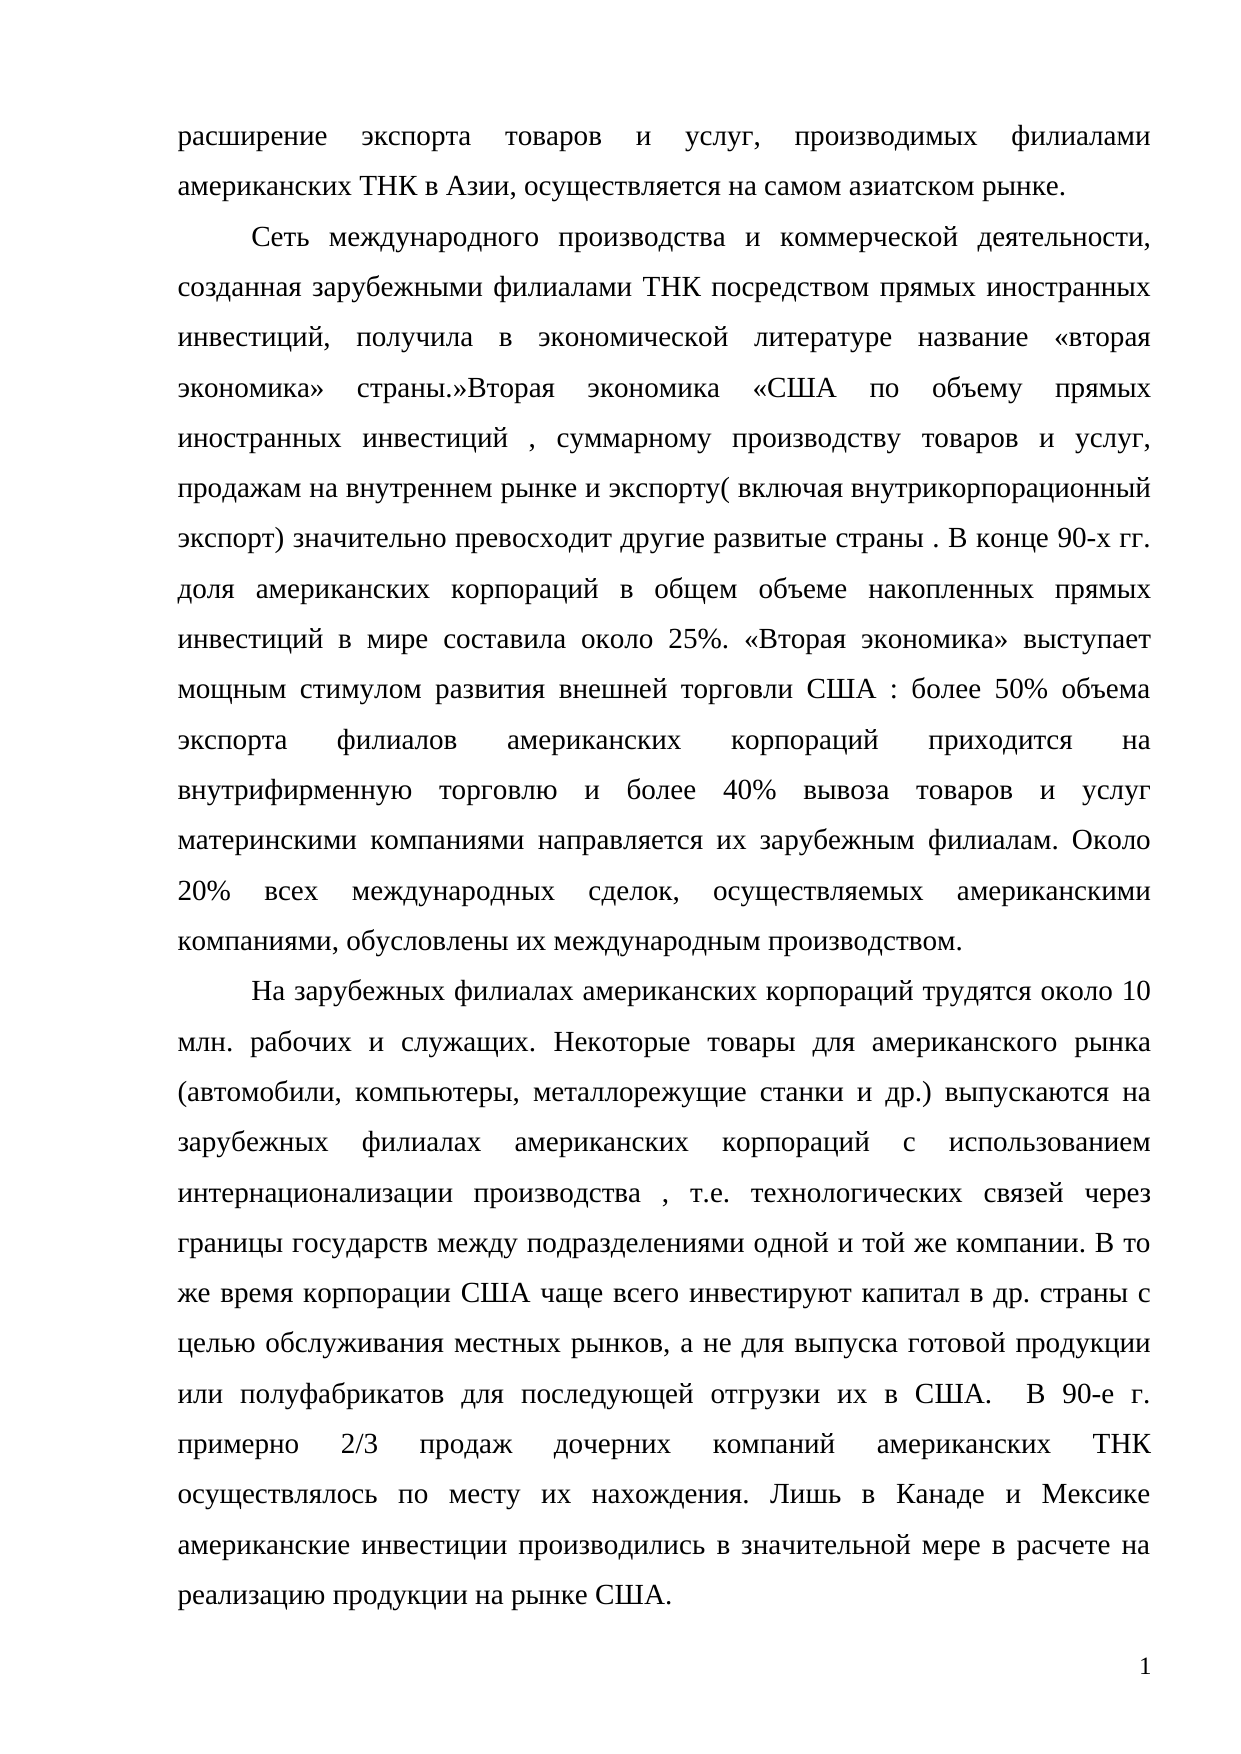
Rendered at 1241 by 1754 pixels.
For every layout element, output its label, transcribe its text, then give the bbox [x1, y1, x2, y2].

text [177, 118, 1152, 202]
text На зарубежных филиалах американских корпораций трудятся около 10 млн. рабочих и служащих. Некоторые товары для американского рынка (автомобили, компьютеры, металлорежущие станки и др.) выпускаются на зарубежных филиалах американских корпораций с использованием интернационализации производства , т.е. технологических связей через границы государств между подразделениями одной и той же компании. В то же время корпорации США чаще всего инвестируют капитал в др. страны с целью обслуживания местных рынков, а не для выпуска готовой продукции или полуфабрикатов для последующей отгрузки их в США. В 90-е г. примерно 2/3 продаж дочерних компаний американских ТНК осуществлялось по месту их нахождения. Лишь в Канаде и Мексике американские инвестиции производились в значительной мере в расчете на реализацию продукции на рынке США. [177, 973, 1152, 1611]
text Сеть международного производства и коммерческой деятельности, созданная зарубежными филиалами ТНК посредством прямых иностранных инвестиций, получила в экономической литературе название «вторая экономика» страны.»Вторая экономика «США по объему прямых иностранных инвестиций , суммарному производству товаров и услуг, продажам на внутреннем рынке и экспорту( включая внутрикорпорационный экспорт) значительно превосходит другие развитые страны . В конце 90-х гг. доля американских корпораций в общем объеме накопленных прямых инвестиций в мире составила около 25%. «Вторая экономика» выступает мощным стимулом развития внешней торговли США : более 50% объема экспорта филиалов американских корпораций приходится на внутрифирменную торговлю и более 40% вывоза товаров и услуг материнскими компаниями направляется их зарубежным филиалам. Около 20% всех международных сделок, осуществляемых американскими компаниями, обусловлены их международным производством. [177, 219, 1152, 957]
